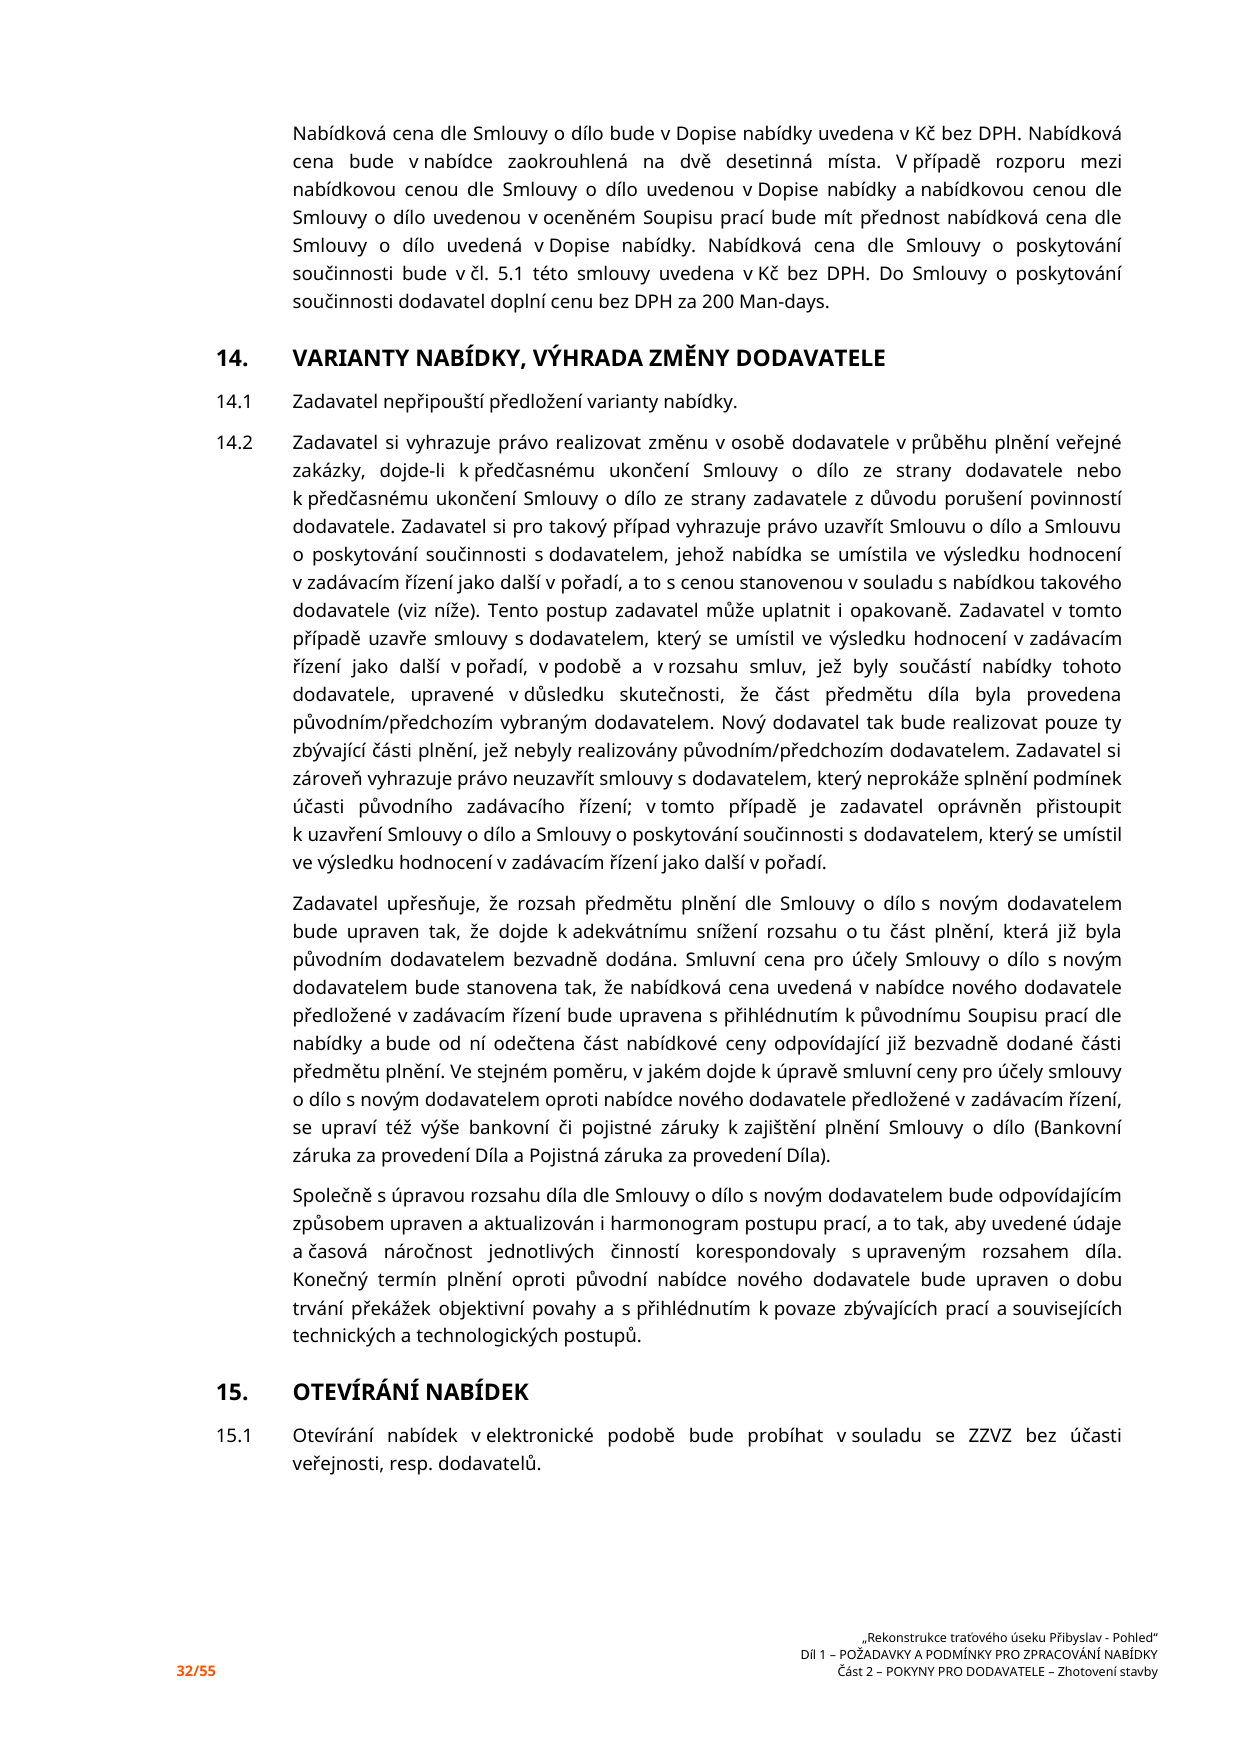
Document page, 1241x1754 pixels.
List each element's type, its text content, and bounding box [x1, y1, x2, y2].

list Zadavatel upřesňuje, že rozsah předmětu plnění dle Smlouvy o dílo s novým dodavatelem bude upraven tak, že dojde k adekvátnímu snížení rozsahu o tu část plnění, která již byla původním dodavatelem bezvadně dodána. Smluvní cena pro účely Smlouvy o dílo s novým dodavatelem bude stanovena tak, že nabídková cena uvedená v nabídce nového dodavatele předložené v zadávacím řízení bude upravena s přihlédnutím k původnímu Soupisu prací dle nabídky a bude od ní odečtena část nabídkové ceny odpovídající již bezvadně dodané části předmětu plnění. Ve stejném poměru, v jakém dojde k úpravě smluvní ceny pro účely smlouvy o dílo s novým dodavatelem oproti nabídce nového dodavatele předložené v zadávacím řízení, se upraví též výše bankovní či pojistné záruky k zajištění plnění Smlouvy o dílo (Bankovní záruka za provedení Díla a Pojistná záruka za provedení Díla). [292, 890, 1122, 1168]
text VARIANTY NABÍDKY, VÝHRADA ZMĚNY DODAVATELE [216, 342, 1122, 373]
list Společně s úpravou rozsahu díla dle Smlouvy o dílo s novým dodavatelem bude odpovídajícím způsobem upraven a aktualizován i harmonogram postupu prací, a to tak, aby uvedené údaje a časová náročnost jednotlivých činností korespondovaly s upraveným rozsahem díla. Konečný termín plnění oproti původní nabídce nového dodavatele bude upraven o dobu trvání překážek objektivní povahy a s přihlédnutím k povaze zbývajících prací a souvisejících technických a technologických postupů. [292, 1183, 1122, 1348]
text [216, 121, 1122, 314]
text Zadavatel si vyhrazuje právo realizovat změnu v osobě dodavatele v průběhu plnění veřejné zakázky, dojde-li k předčasnému ukončení Smlouvy o dílo ze strany dodavatele nebo k předčasnému ukončení Smlouvy o dílo ze strany zadavatele z důvodu porušení povinností dodavatele. Zadavatel si pro takový případ vyhrazuje právo uzavřít Smlouvu o dílo a Smlouvu o poskytování součinnosti s dodavatelem, jehož nabídka se umístila ve výsledku hodnocení v zadávacím řízení jako další v pořadí, a to s cenou stanovenou v souladu s nabídkou takového dodavatele (viz níže). Tento postup zadavatel může uplatnit i opakovaně. Zadavatel v tomto případě uzavře smlouvy s dodavatelem, který se umístil ve výsledku hodnocení v zadávacím řízení jako další v pořadí, v podobě a v rozsahu smluv, jež byly součástí nabídky tohoto dodavatele, upravené v důsledku skutečnosti, že část předmětu díla byla provedena původním/předchozím vybraným dodavatelem. Nový dodavatel tak bude realizovat pouze ty zbývající části plnění, jež nebyly realizovány původním/předchozím dodavatelem. Zadavatel si zároveň vyhrazuje právo neuzavřít smlouvy s dodavatelem, který neprokáže splnění podmínek účasti původního zadávacího řízení; v tomto případě je zadavatel oprávněn přistoupit k uzavření Smlouvy o dílo a Smlouvy o poskytování součinnosti s dodavatelem, který se umístil ve výsledku hodnocení v zadávacím řízení jako další v pořadí. [216, 429, 1122, 875]
text Otevírání nabídek v elektronické podobě bude probíhat v souladu se ZZVZ bez účasti veřejnosti, resp. dodavatelů. [216, 1423, 1122, 1476]
text OTEVÍRÁNÍ NABÍDEK [216, 1376, 1122, 1407]
text Zadavatel nepřipouští předložení varianty nabídky. [216, 389, 1122, 414]
